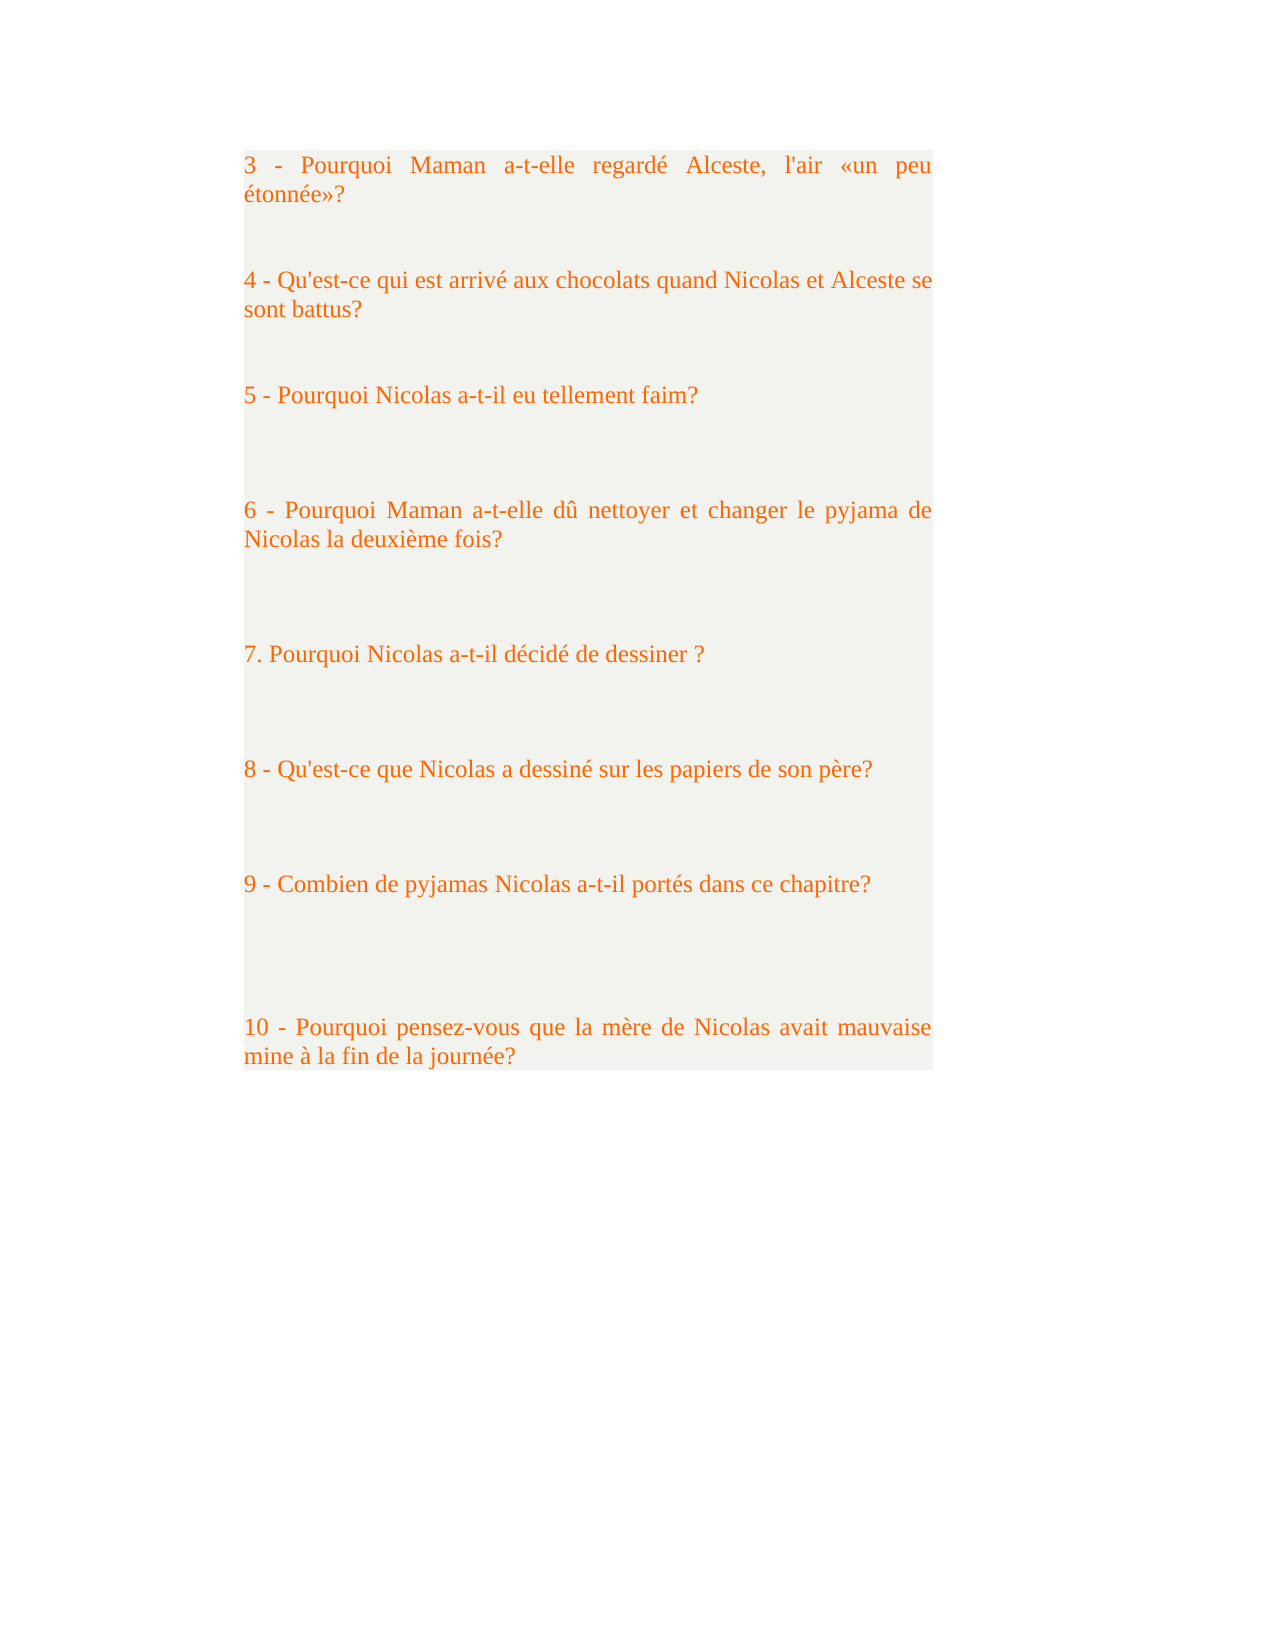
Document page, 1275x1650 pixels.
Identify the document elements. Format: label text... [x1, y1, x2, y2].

text 8 - Qu'est-ce que Nicolas a dessiné sur les papiers de son père? [244, 754, 933, 782]
text 9 - Combien de pyjamas Nicolas a-t-il portés dans ce chapitre? [244, 869, 933, 897]
text 3 - Pourquoi Maman a-t-elle regardé Alceste, l'air «un peu étonnée»? [244, 150, 933, 207]
text 5 - Pourquoi Nicolas a-t-il eu tellement faim? [244, 380, 933, 409]
text 4 - Qu'est-ce qui est arrivé aux chocolats quand Nicolas et Alceste se sont battus? [244, 265, 933, 322]
text 6 - Pourquoi Maman a-t-elle dû nettoyer et changer le pyjama de Nicolas la deuxième fois? [244, 495, 933, 552]
text 10 - Pourquoi pensez-vous que la mère de Nicolas avait mauvaise mine à la fin de la journée? [244, 1012, 933, 1070]
text 7. Pourquoi Nicolas a-t-il décidé de dessiner ? [244, 639, 933, 667]
